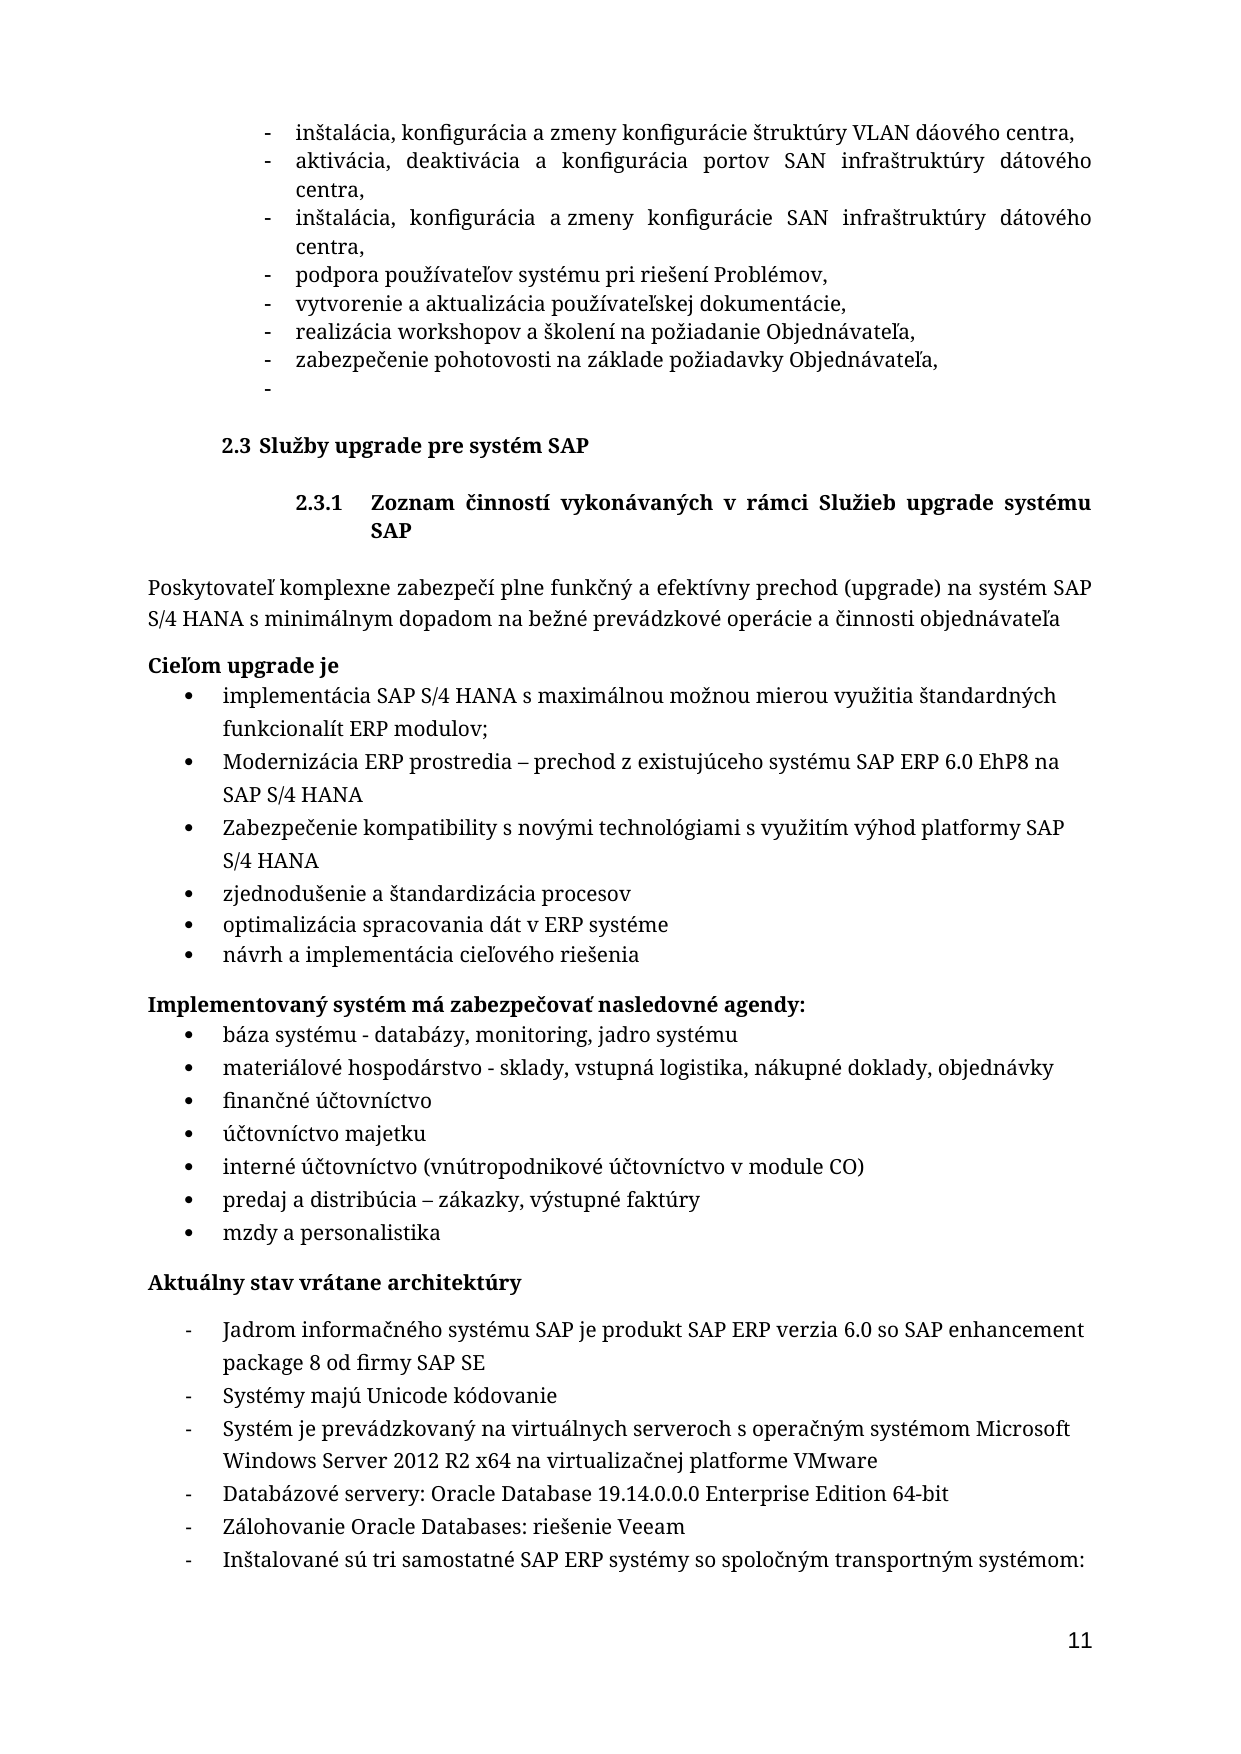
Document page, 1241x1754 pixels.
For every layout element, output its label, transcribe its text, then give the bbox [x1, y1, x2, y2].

list Zálohovanie Oracle Databases: riešenie Veeam [185, 1512, 1093, 1541]
list Systém je prevádzkovaný na virtuálnych serveroch s operačným systémom Microsoft Windows Server 2012 R2 x64 na virtualizačnej platforme VMware [185, 1414, 1093, 1475]
list predaj a distribúcia – zákazky, výstupné faktúry [185, 1185, 1093, 1214]
list účtovníctvo majetku [185, 1119, 1093, 1148]
text Implementovaný systém má zabezpečovať nasledovné agendy: [148, 990, 1093, 1018]
list realizácia workshopov a školení na požiadanie Objednávateľa, [264, 317, 1093, 346]
list interné účtovníctvo (vnútropodnikové účtovníctvo v module CO) [185, 1152, 1093, 1181]
list aktivácia, deaktivácia a konfigurácia portov SAN infraštruktúry dátového centra, [264, 147, 1093, 203]
list Systémy majú Unicode kódovanie [185, 1381, 1093, 1409]
list Modernizácia ERP prostredia – prechod z existujúceho systému SAP ERP 6.0 EhP8 na SAP S/4 HANA [185, 747, 1093, 809]
text Aktuálny stav vrátane architektúry [148, 1268, 1093, 1296]
list implementácia SAP S/4 HANA s maximálnou možnou mierou využitia štandardných funkcionalít ERP modulov; [185, 682, 1093, 743]
list Zabezpečenie kompatibility s novými technológiami s využitím výhod platformy SAP S/4 HANA [185, 813, 1093, 875]
list inštalácia, konfigurácia a zmeny konfigurácie štruktúry VLAN dáového centra, [264, 118, 1093, 147]
list Jadrom informačného systému SAP je produkt SAP ERP verzia 6.0 so SAP enhancement package 8 od firmy SAP SE [185, 1315, 1093, 1376]
list podpora používateľov systému pri riešení Problémov, [264, 260, 1093, 289]
text Poskytovateľ komplexne zabezpečí plne funkčný a efektívny prechod (upgrade) na systém SAP S/4 HANA s minimálnym dopadom na bežné prevádzkové operácie a činnosti objednávateľa [148, 573, 1093, 632]
list optimalizácia spracovania dát v ERP systéme [185, 910, 1093, 938]
list návrh a implementácia cieľového riešenia [185, 940, 1093, 969]
list mzdy a personalistika [185, 1218, 1093, 1247]
list Zoznam činností vykonávaných v rámci Služieb upgrade systému SAP [296, 488, 1093, 545]
list Databázové servery: Oracle Database 19.14.0.0.0 Enterprise Edition 64-bit [185, 1479, 1093, 1508]
list Inštalované sú tri samostatné SAP ERP systémy so spoločným transportným systémom: [185, 1545, 1093, 1574]
list materiálové hospodárstvo - sklady, vstupná logistika, nákupné doklady, objednávky [185, 1053, 1093, 1082]
list finančné účtovníctvo [185, 1086, 1093, 1115]
list inštalácia, konfigurácia a zmeny konfigurácie SAN infraštruktúry dátového centra, [264, 203, 1093, 260]
list zjednodušenie a štandardizácia procesov [185, 879, 1093, 908]
list vytvorenie a aktualizácia používateľskej dokumentácie, [264, 289, 1093, 317]
text Cieľom upgrade je [148, 651, 1093, 679]
list zabezpečenie pohotovosti na základe požiadavky Objednávateľa, [264, 346, 1093, 374]
list Služby upgrade pre systém SAP [222, 431, 1093, 459]
list báza systému - databázy, monitoring, jadro systému [185, 1021, 1093, 1049]
